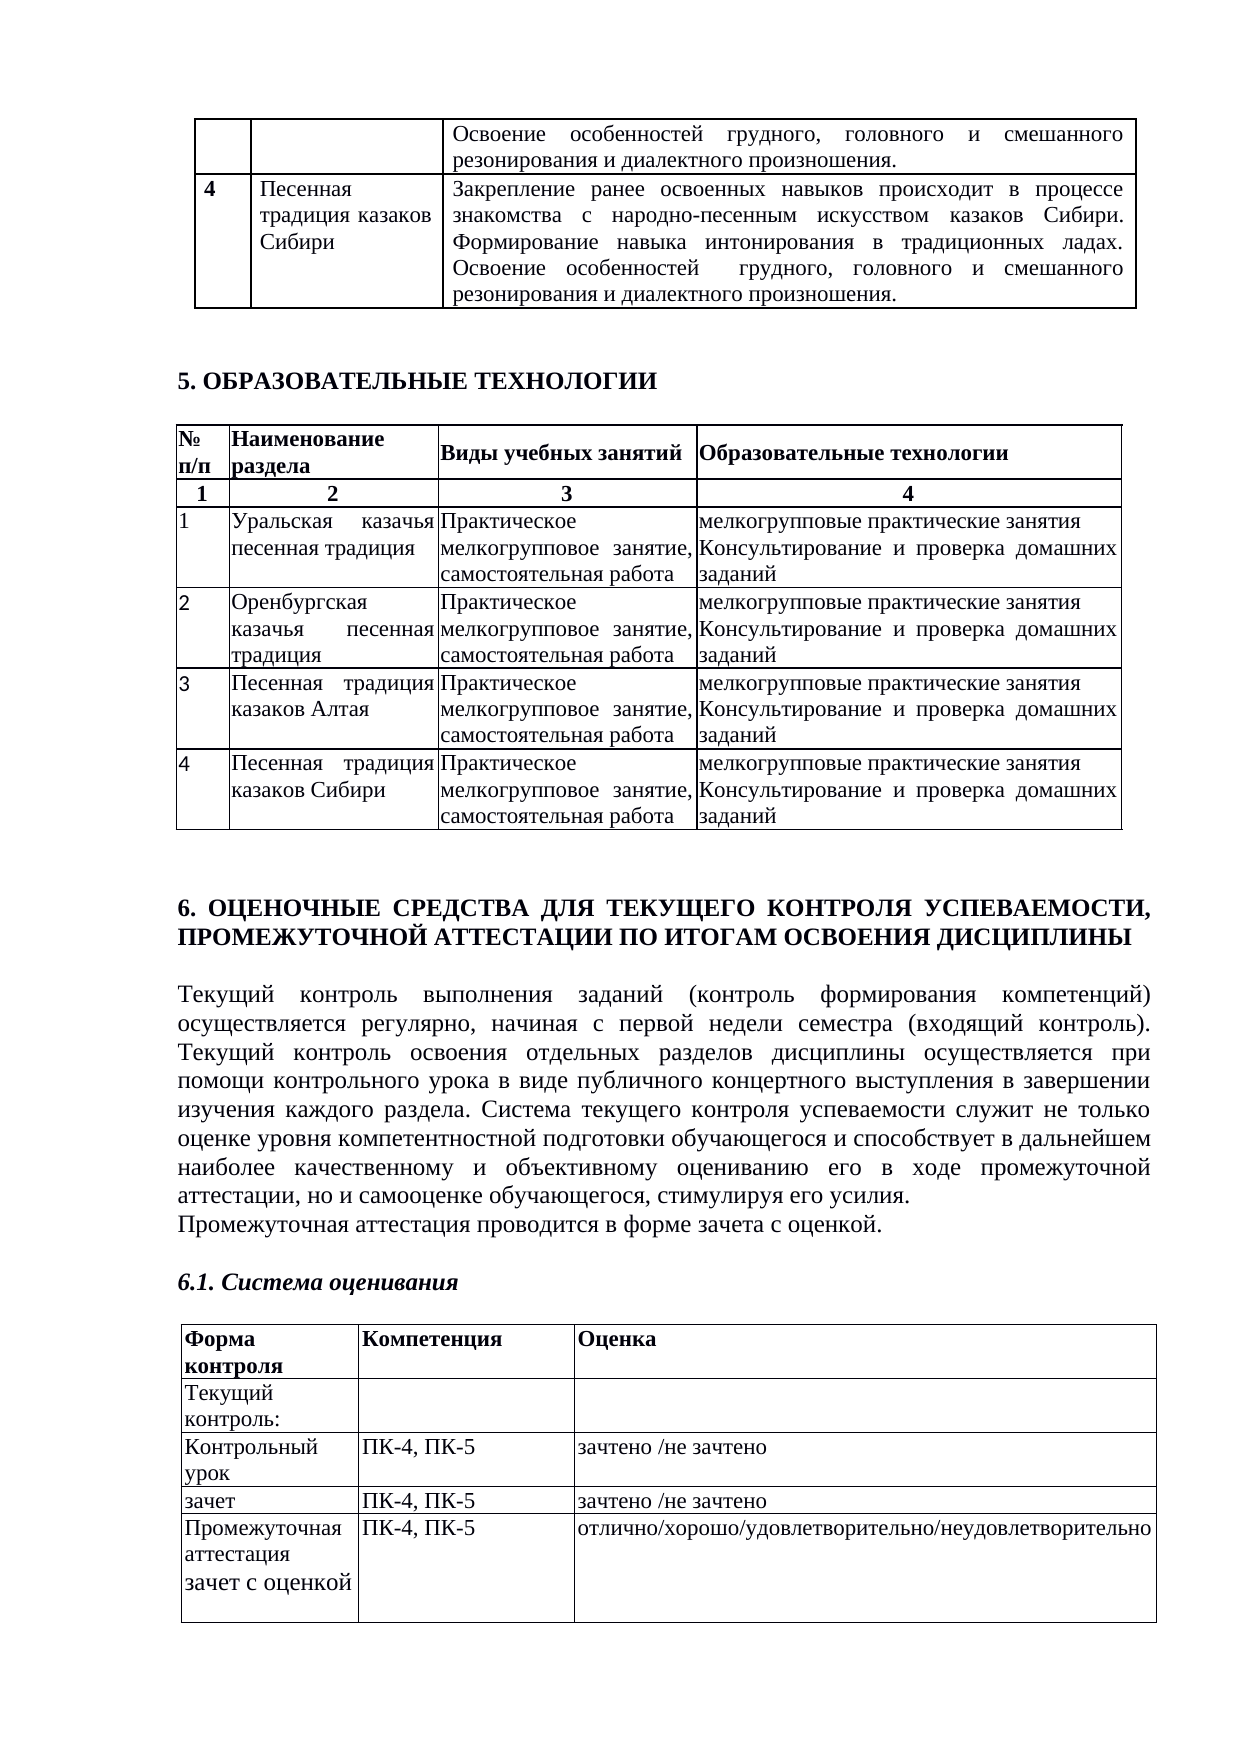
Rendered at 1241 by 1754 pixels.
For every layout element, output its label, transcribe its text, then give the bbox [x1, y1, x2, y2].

table_cell мелкогрупповые практические занятия Консультирование и проверка домашних заданий [698, 669, 1121, 748]
table_cell Песенная традиция казаков Алтая [230, 669, 438, 748]
table_cell мелкогрупповые практические занятия Консультирование и проверка домашних заданий [698, 750, 1121, 828]
table_cell зачтено /не зачтено [575, 1487, 1156, 1513]
table_header Образовательные технологии [698, 426, 1121, 478]
table_cell Промежуточная аттестация зачет с оценкой [182, 1514, 358, 1622]
table_cell [359, 1379, 574, 1432]
table_cell 4 [698, 480, 1121, 506]
table_header Форма контроля [182, 1325, 358, 1378]
table_cell Практическое мелкогрупповое занятие, самостоятельная работа [439, 669, 696, 748]
table_cell ПК-4, ПК-5 [359, 1487, 574, 1513]
text 5. ОБРАЗОВАТЕЛЬНЫЕ ТЕХНОЛОГИИ [177, 366, 1152, 395]
table_cell отлично/хорошо/удовлетворительно/неудовлетворительно [575, 1514, 1156, 1622]
table_cell 2 [230, 480, 438, 506]
table_header Виды учебных занятий [439, 426, 696, 478]
table_cell ПК-4, ПК-5 [359, 1514, 574, 1622]
table_cell Контрольный урок [182, 1433, 358, 1486]
table_cell мелкогрупповые практические занятия Консультирование и проверка домашних заданий [698, 508, 1121, 587]
table_cell зачет [182, 1487, 358, 1513]
text 6.1. Система оценивания [177, 1267, 1152, 1296]
table_header Наименование раздела [230, 426, 438, 478]
table_cell Оренбургская казачья песенная традиция [230, 588, 438, 667]
text Текущий контроль выполнения заданий (контроль формирования компетенций) осуществляется регулярно, начиная с первой недели семестра (входящий контроль). Текущий контроль освоения отдельных разделов дисциплины осуществляется при помощи контрольного урока в виде публичного концертного выступления в завершении изучения каждого раздела. Система текущего контроля успеваемости служит не только оценке уровня компетентностной подготовки обучающегося и способствует в дальнейшем наиболее качественному и объективному оцениванию его в ходе промежуточной аттестации, но и самооценке обучающегося, стимулируя его усилия. [177, 979, 1152, 1209]
text 6. ОЦЕНОЧНЫЕ СРЕДСТВА ДЛЯ ТЕКУЩЕГО КОНТРОЛЯ УСПЕВАЕМОСТИ, ПРОМЕЖУТОЧНОЙ АТТЕСТАЦИИ ПО ИТОГАМ ОСВОЕНИЯ ДИСЦИПЛИНЫ [177, 893, 1152, 951]
table_cell Уральская казачья песенная традиция [230, 508, 438, 587]
table_cell ПК-4, ПК-5 [359, 1433, 574, 1486]
table_cell Текущий контроль: [182, 1379, 358, 1432]
table_cell 3 [196, 120, 250, 173]
table_cell 1 [177, 508, 229, 587]
table_header № п/п [177, 426, 229, 478]
table_cell [575, 1379, 1156, 1432]
table_cell 2 [177, 588, 229, 667]
table_cell 3 [177, 669, 229, 748]
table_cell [252, 120, 442, 173]
table_cell 1 [177, 480, 229, 506]
table_cell 4 [177, 750, 229, 828]
table_cell Практическое мелкогрупповое занятие, самостоятельная работа [439, 750, 696, 828]
table_cell 4 [196, 175, 250, 307]
table_cell Практическое мелкогрупповое занятие, самостоятельная работа [439, 588, 696, 667]
table_cell Песенная традиция казаков Сибири [252, 175, 442, 307]
table_cell Практическое мелкогрупповое занятие, самостоятельная работа [439, 508, 696, 587]
table_header Компетенция [359, 1325, 574, 1378]
table_header Оценка [575, 1325, 1156, 1378]
text Промежуточная аттестация проводится в форме зачета с оценкой. [177, 1209, 1152, 1238]
table_cell зачтено /не зачтено [575, 1433, 1156, 1486]
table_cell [444, 120, 1135, 173]
table_cell Песенная традиция казаков Сибири [230, 750, 438, 828]
table_cell Закрепление ранее освоенных навыков происходит в процессе знакомства с народно-песенным искусством казаков Сибири. Формирование навыка интонирования в традиционных ладах. Освоение особенностей грудного, головного и смешанного резонирования и диалектного произношения. [444, 175, 1135, 307]
table_cell мелкогрупповые практические занятия Консультирование и проверка домашних заданий [698, 588, 1121, 667]
table_cell 3 [439, 480, 696, 506]
